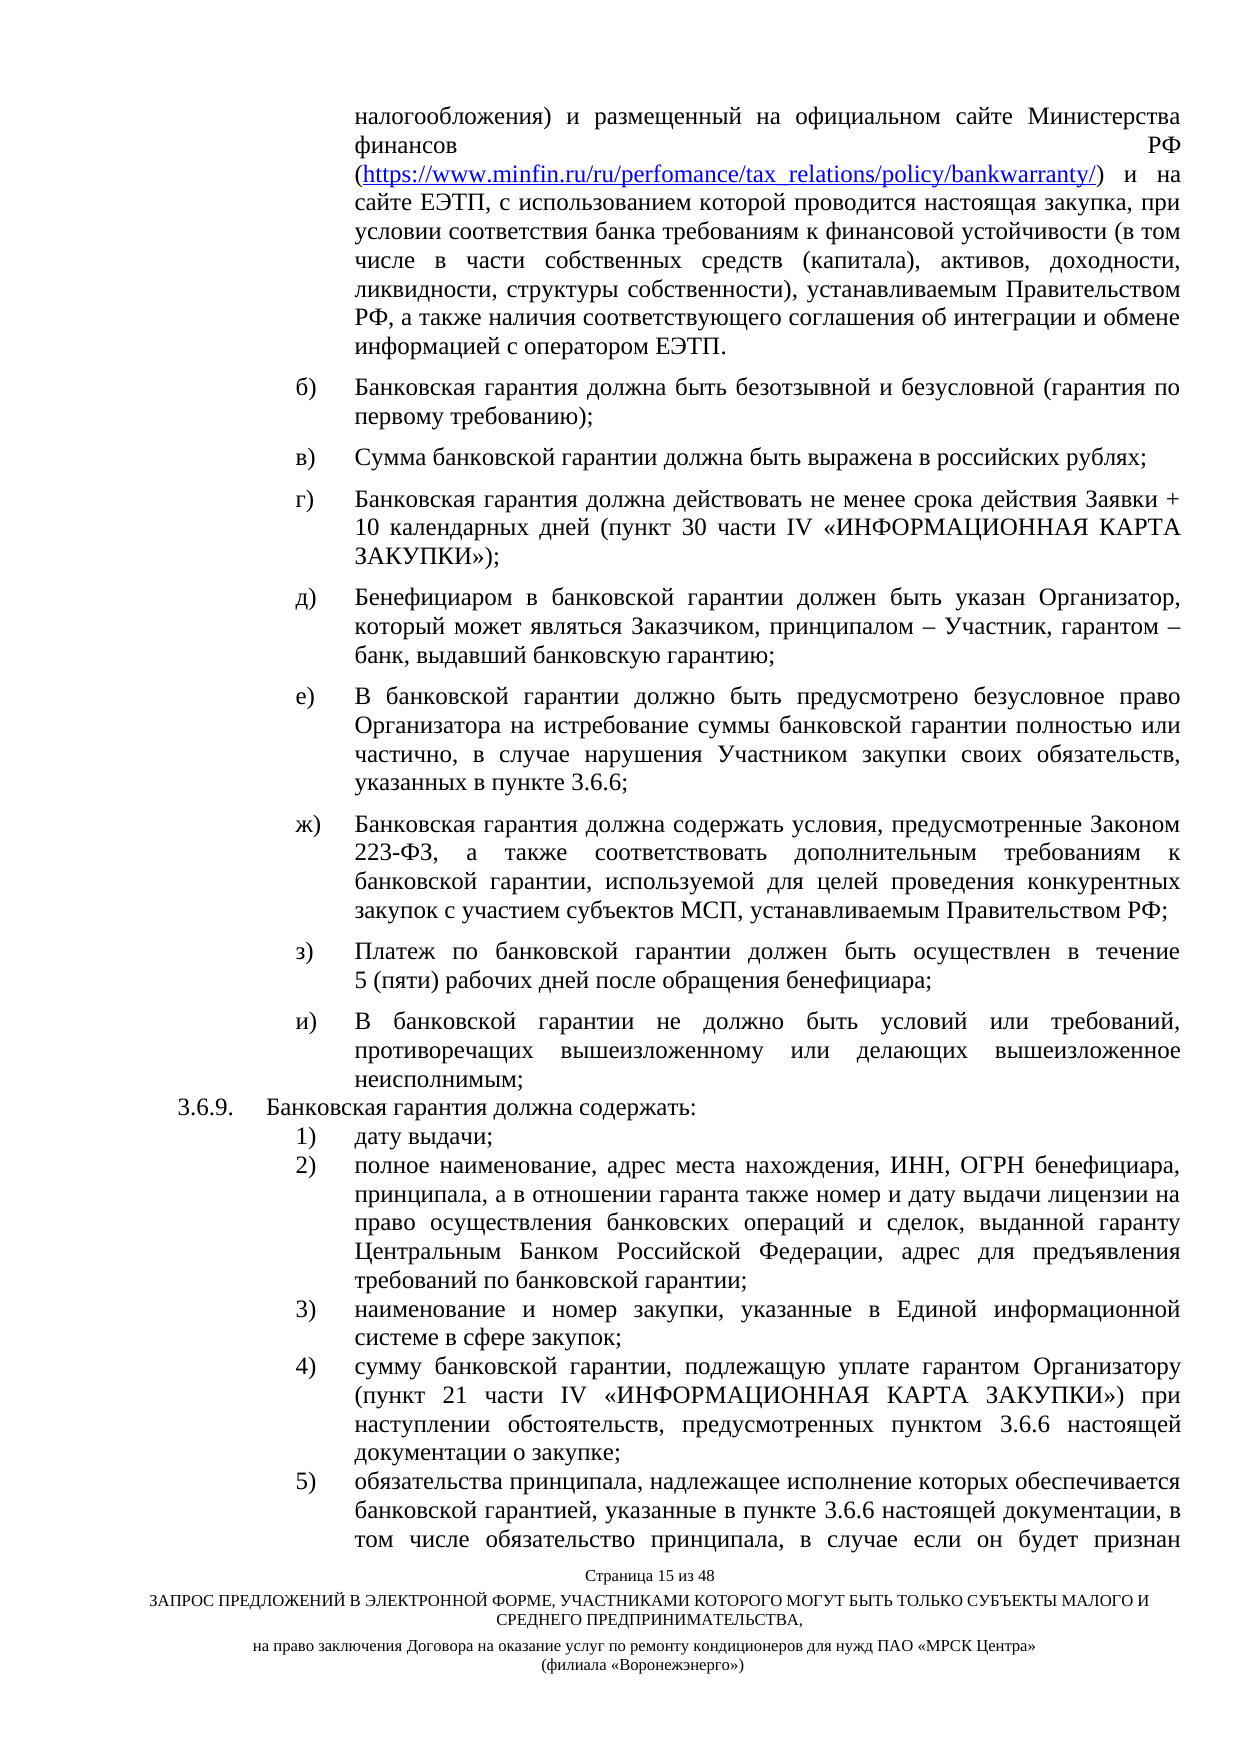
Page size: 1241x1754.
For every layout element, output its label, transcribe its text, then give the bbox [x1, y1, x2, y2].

list Банковская гарантия должна действовать не менее срока действия Заявки + 10 календарных дней (пункт 30 части IV «ИНФОРМАЦИОННАЯ КАРТА ЗАКУПКИ»); [295, 484, 1181, 570]
list Банковская гарантия должна содержать условия, предусмотренные Законом 223-ФЗ, а также соответствовать дополнительным требованиям к банковской гарантии, используемой для целей проведения конкурентных закупок с участием субъектов МСП, устанавливаемым Правительством РФ; [295, 809, 1181, 924]
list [295, 101, 1181, 360]
list В банковской гарантии не должно быть условий или требований, противоречащих вышеизложенному или делающих вышеизложенное неисполнимым; [295, 1006, 1181, 1092]
subtitle Банковская гарантия должна содержать: [118, 1092, 1181, 1121]
list Банковская гарантия должна быть безотзывной и безусловной (гарантия по первому требованию); [295, 372, 1181, 430]
list дату выдачи; [295, 1121, 1181, 1150]
list В банковской гарантии должно быть предусмотрено безусловное право Организатора на истребование суммы банковской гарантии полностью или частично, в случае нарушения Участником закупки своих обязательств, указанных в пункте 3.6.6; [295, 681, 1181, 796]
list Платеж по банковской гарантии должен быть осуществлен в течение 5 (пяти) рабочих дней после обращения бенефициара; [295, 936, 1181, 994]
list Сумма банковской гарантии должна быть выражена в российских рублях; [295, 442, 1181, 471]
list наименование и номер закупки, указанные в Единой информационной системе в сфере закупок; [295, 1294, 1181, 1351]
list сумму банковской гарантии, подлежащую уплате гарантом Организатору (пункт 21 части IV «ИНФОРМАЦИОННАЯ КАРТА ЗАКУПКИ») при наступлении обстоятельств, предусмотренных пунктом 3.6.6 настоящей документации о закупке; [295, 1351, 1181, 1466]
list полное наименование, адрес места нахождения, ИНН, ОГРН бенефициара, принципала, а в отношении гаранта также номер и дату выдачи лицензии на право осуществления банковских операций и сделок, выданной гаранту Центральным Банком Российской Федерации, адрес для предъявления требований по банковской гарантии; [295, 1150, 1181, 1294]
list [295, 1466, 1181, 1552]
list Бенефициаром в банковской гарантии должен быть указан Организатор, который может являться Заказчиком, принципалом – Участник, гарантом – банк, выдавший банковскую гарантию; [295, 582, 1181, 669]
